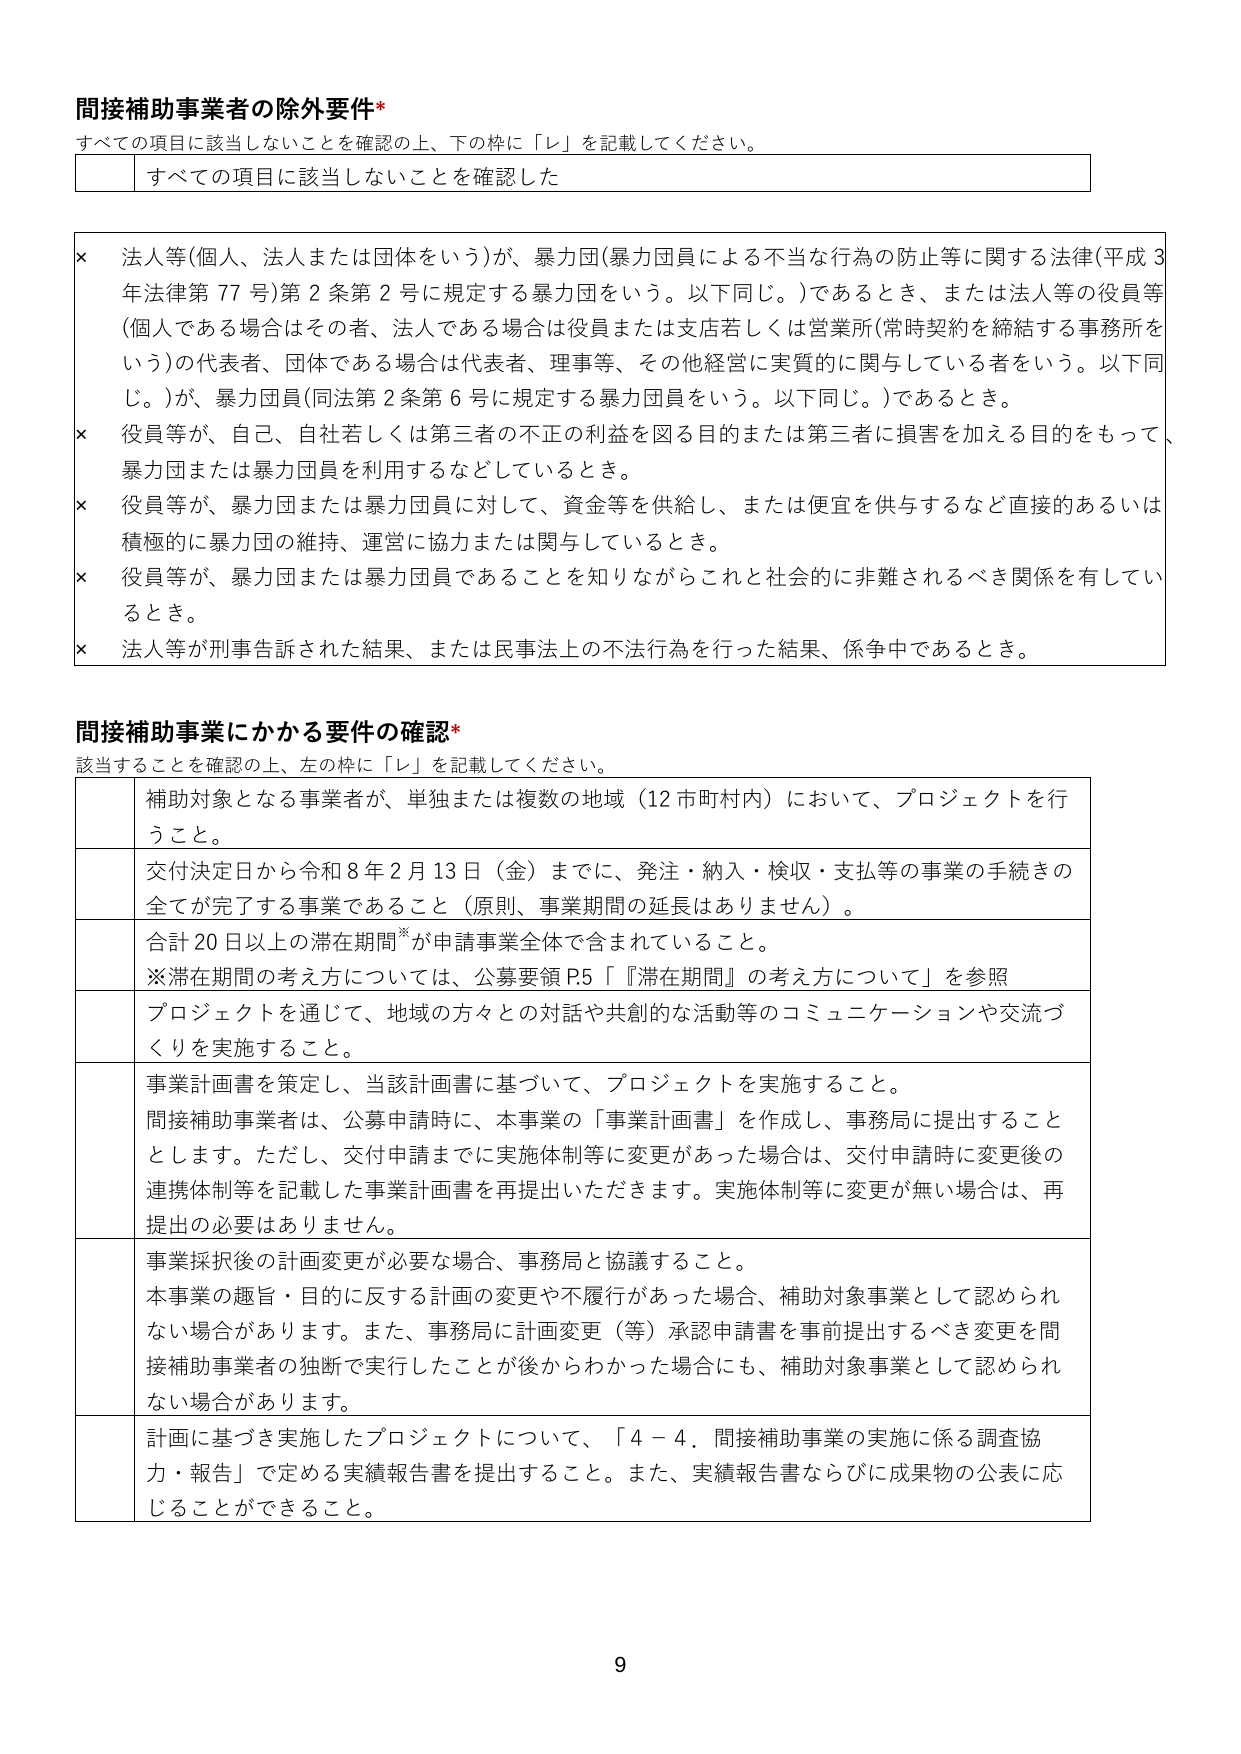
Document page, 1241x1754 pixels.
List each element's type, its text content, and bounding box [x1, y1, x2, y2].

table_header [76, 155, 134, 191]
table_header [76, 778, 134, 848]
list 役員等が、暴力団または暴力団員に対して、資金等を供給し、または便宜を供与するなど直接的あるいは積極的に暴力団の維持、運営に協力または関与しているとき。 [75, 483, 1165, 555]
table_cell 合計20日以上の滞在期間※が申請事業全体で含まれていること。 ※滞在期間の考え方については、公募要領P.5「『滞在期間』の考え方について」を参照 [135, 920, 1090, 990]
table_header すべての項目に該当しないことを確認した [135, 155, 1090, 191]
table_cell 計画に基づき実施したプロジェクトについて、「４－４．間接補助事業の実施に係る調査協力・報告」で定める実績報告書を提出すること。また、実績報告書ならびに成果物の公表に応じることができること。 [135, 1416, 1090, 1521]
table_cell [76, 1416, 134, 1521]
table_cell プロジェクトを通じて、地域の方々との対話や共創的な活動等のコミュニケーションや交流づくりを実施すること。 [135, 991, 1090, 1062]
table_cell 事業採択後の計画変更が必要な場合、事務局と協議すること。 本事業の趣旨・目的に反する計画の変更や不履行があった場合、補助対象事業として認められない場合があります。また、事務局に計画変更（等）承認申請書を事前提出するべき変更を間接補助事業者の独断で実行したことが後からわかった場合にも、補助対象事業として認められない場合があります。 [135, 1239, 1090, 1415]
text 間接補助事業にかかる要件の確認* [75, 707, 1165, 747]
list 法人等(個人、法人または団体をいう)が、暴力団(暴力団員による不当な行為の防止等に関する法律(平成 3 年法律第 77 号)第 2 条第 2 号に規定する暴力団をいう。以下同じ。)であるとき、または法人等の役員等(個人である場合はその者、法人である場合は役員または支店若しくは営業所(常時契約を締結する事務所をいう)の代表者、団体である場合は代表者、理事等、その他経営に実質的に関与している者をいう。以下同じ。)が、暴力団員(同法第 2条第 6 号に規定する暴力団員をいう。以下同じ。)であるとき。 [75, 233, 1165, 412]
list 法人等が刑事告訴された結果、または民事法上の不法行為を行った結果、係争中であるとき。 [75, 624, 1165, 665]
table_cell 交付決定日から令和8年2月13日（金）までに、発注・納入・検収・支払等の事業の手続きの全てが完了する事業であること（原則、事業期間の延長はありません）。 [135, 849, 1090, 919]
table_cell [76, 1063, 134, 1238]
table_cell [76, 1239, 134, 1415]
table_cell 事業計画書を策定し、当該計画書に基づいて、プロジェクトを実施すること。 間接補助事業者は、公募申請時に、本事業の「事業計画書」を作成し、事務局に提出することとします。ただし、交付申請までに実施体制等に変更があった場合は、交付申請時に変更後の連携体制等を記載した事業計画書を再提出いただきます。実施体制等に変更が無い場合は、再提出の必要はありません。 [135, 1063, 1090, 1238]
text 該当することを確認の上、左の枠に「レ」を記載してください。 [75, 747, 1165, 777]
list 役員等が、暴力団または暴力団員であることを知りながらこれと社会的に非難されるべき関係を有しているとき。 [75, 555, 1165, 624]
table_cell [76, 920, 134, 990]
list 役員等が、自己、自社若しくは第三者の不正の利益を図る目的または第三者に損害を加える目的をもって、暴力団または暴力団員を利用するなどしているとき。 [75, 412, 1165, 483]
table_header 補助対象となる事業者が、単独または複数の地域（12市町村内）において、プロジェクトを行うこと。 [135, 778, 1090, 848]
text すべての項目に該当しないことを確認の上、下の枠に「レ」を記載してください。 [75, 124, 1165, 154]
text 間接補助事業者の除外要件* [75, 84, 1165, 124]
table_cell [76, 849, 134, 919]
table_cell [76, 991, 134, 1062]
